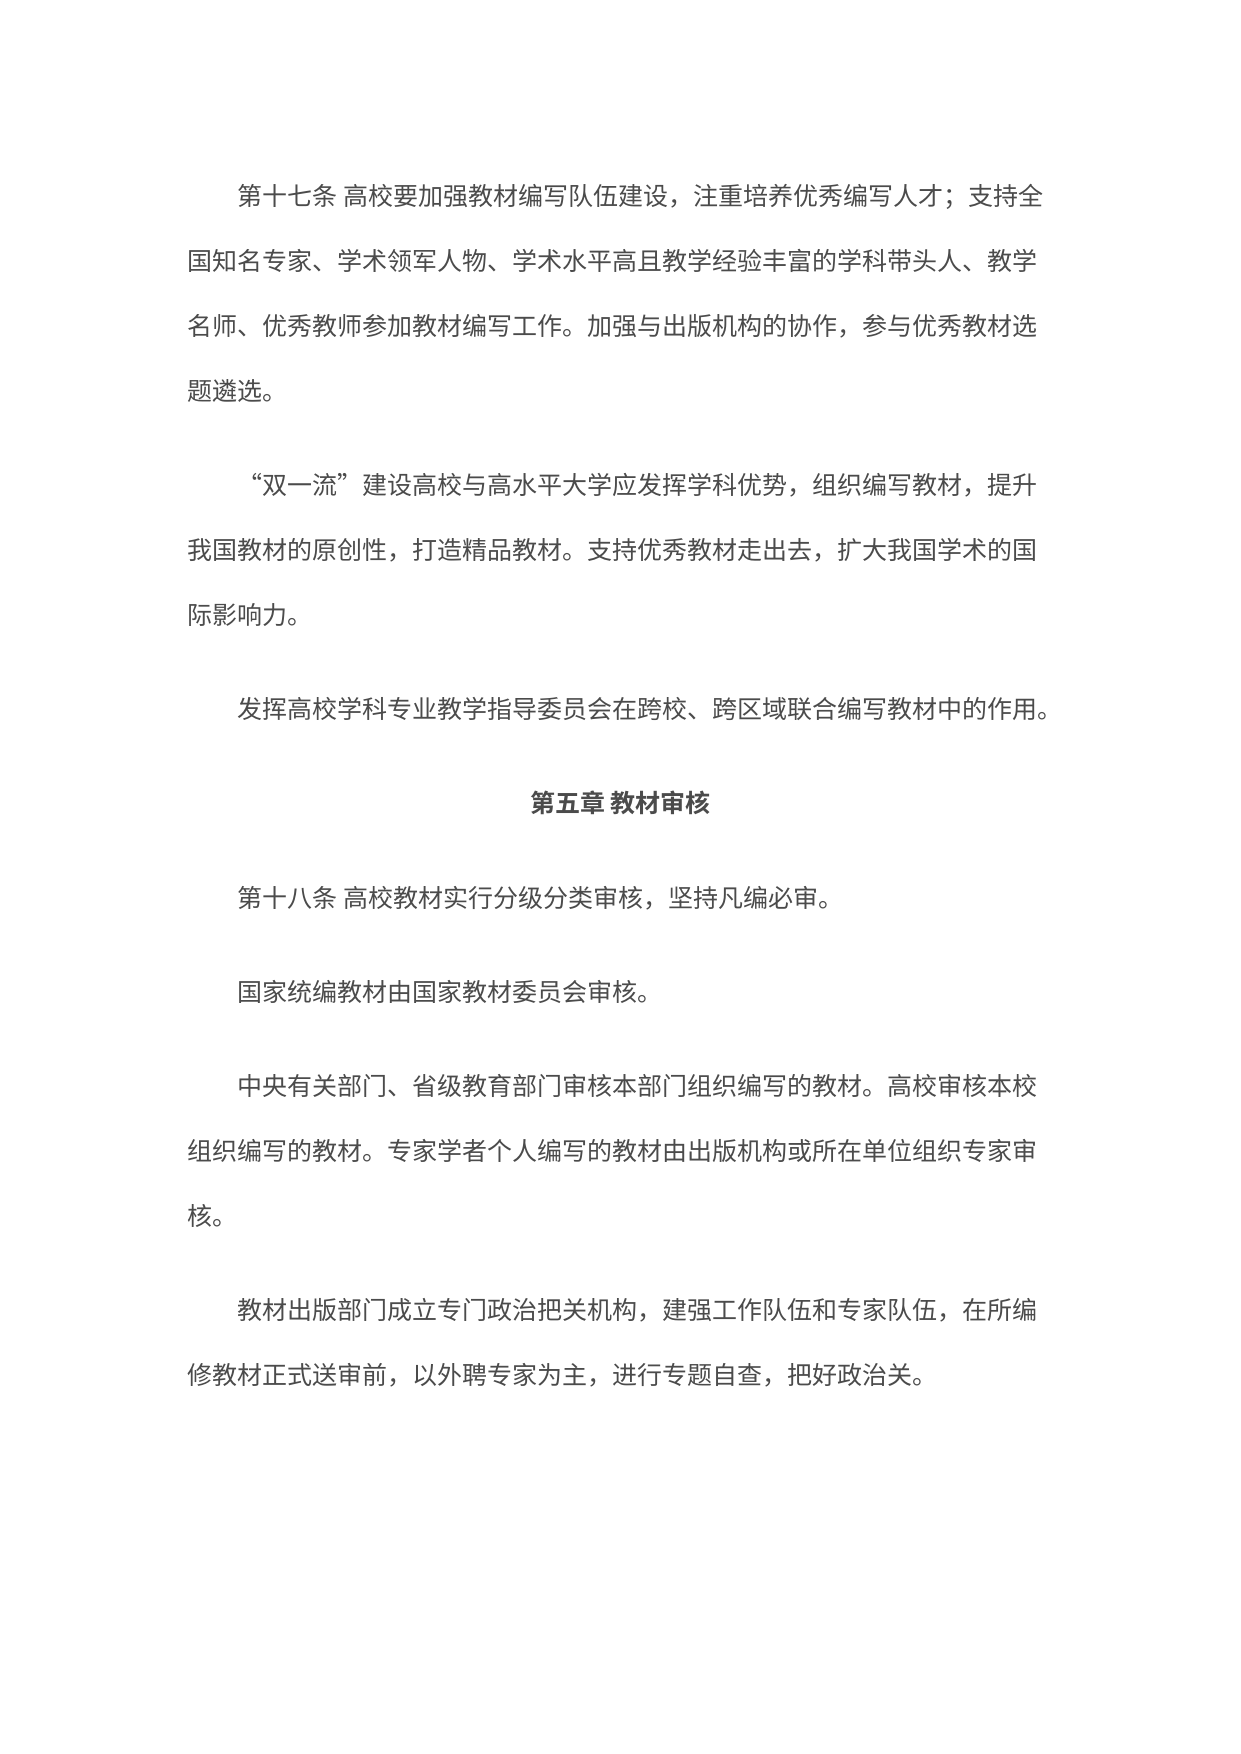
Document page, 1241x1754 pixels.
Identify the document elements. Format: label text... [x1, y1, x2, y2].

text 第十八条 高校教材实行分级分类审核，坚持凡编必审。 [187, 864, 1053, 929]
text 发挥高校学科专业教学指导委员会在跨校、跨区域联合编写教材中的作用。 [187, 675, 1053, 740]
text 第五章 教材审核 [187, 769, 1053, 834]
text 教材出版部门成立专门政治把关机构，建强工作队伍和专家队伍，在所编修教材正式送审前，以外聘专家为主，进行专题自查，把好政治关。 [187, 1276, 1053, 1406]
text 国家统编教材由国家教材委员会审核。 [187, 958, 1053, 1023]
text “双一流”建设高校与高水平大学应发挥学科优势，组织编写教材，提升我国教材的原创性，打造精品教材。支持优秀教材走出去，扩大我国学术的国际影响力。 [187, 451, 1053, 646]
text 第十七条 高校要加强教材编写队伍建设，注重培养优秀编写人才；支持全国知名专家、学术领军人物、学术水平高且教学经验丰富的学科带头人、教学名师、优秀教师参加教材编写工作。加强与出版机构的协作，参与优秀教材选题遴选。 [187, 162, 1053, 422]
text 中央有关部门、省级教育部门审核本部门组织编写的教材。高校审核本校组织编写的教材。专家学者个人编写的教材由出版机构或所在单位组织专家审核。 [187, 1052, 1053, 1247]
